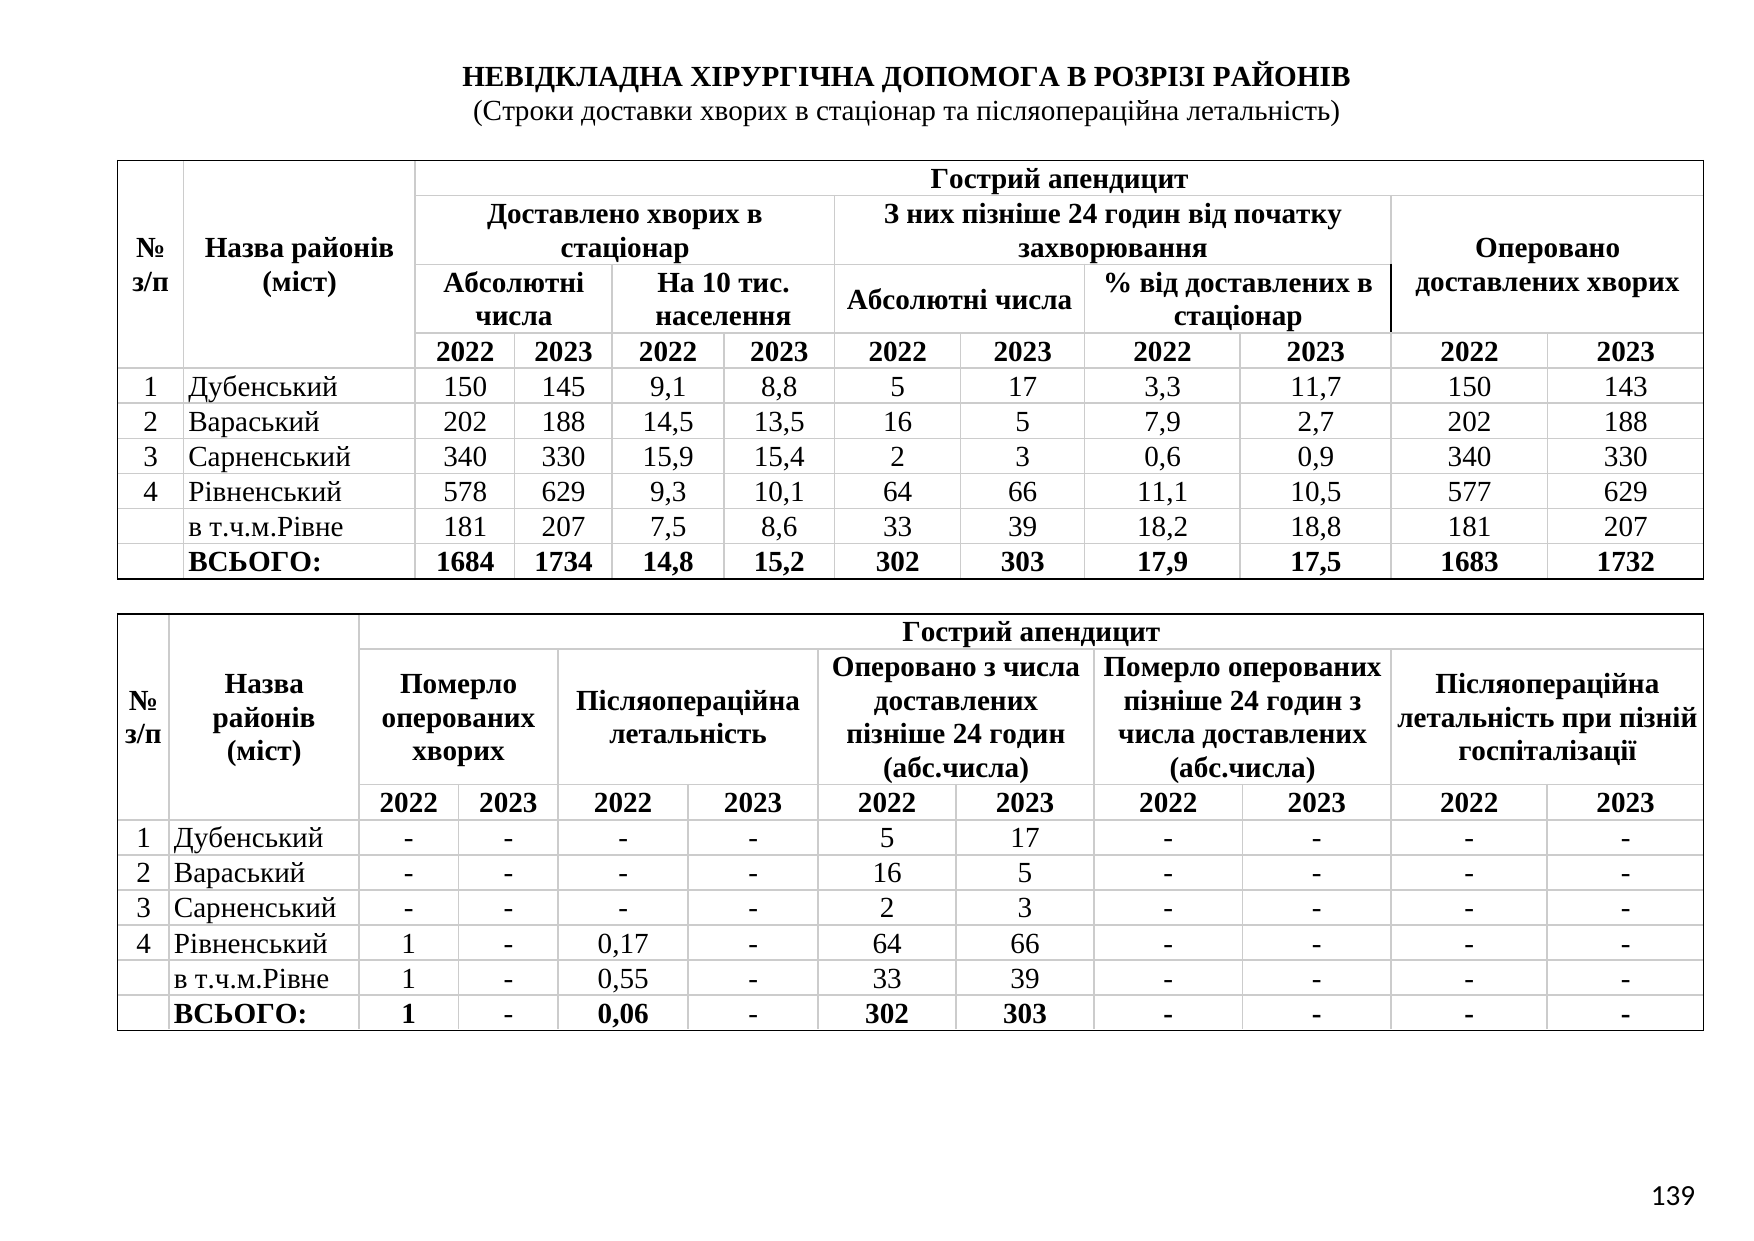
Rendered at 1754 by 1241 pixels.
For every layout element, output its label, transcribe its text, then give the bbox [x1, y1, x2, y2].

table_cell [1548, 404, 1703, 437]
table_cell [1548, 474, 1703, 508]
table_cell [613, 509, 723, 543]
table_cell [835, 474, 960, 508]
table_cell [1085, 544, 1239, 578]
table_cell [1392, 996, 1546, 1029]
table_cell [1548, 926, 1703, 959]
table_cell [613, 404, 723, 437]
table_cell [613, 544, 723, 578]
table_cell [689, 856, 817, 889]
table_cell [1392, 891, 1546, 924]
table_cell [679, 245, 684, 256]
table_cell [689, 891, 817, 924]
text (Строки доставки хворих в стаціонар та післяопераційна летальність) [118, 93, 1695, 126]
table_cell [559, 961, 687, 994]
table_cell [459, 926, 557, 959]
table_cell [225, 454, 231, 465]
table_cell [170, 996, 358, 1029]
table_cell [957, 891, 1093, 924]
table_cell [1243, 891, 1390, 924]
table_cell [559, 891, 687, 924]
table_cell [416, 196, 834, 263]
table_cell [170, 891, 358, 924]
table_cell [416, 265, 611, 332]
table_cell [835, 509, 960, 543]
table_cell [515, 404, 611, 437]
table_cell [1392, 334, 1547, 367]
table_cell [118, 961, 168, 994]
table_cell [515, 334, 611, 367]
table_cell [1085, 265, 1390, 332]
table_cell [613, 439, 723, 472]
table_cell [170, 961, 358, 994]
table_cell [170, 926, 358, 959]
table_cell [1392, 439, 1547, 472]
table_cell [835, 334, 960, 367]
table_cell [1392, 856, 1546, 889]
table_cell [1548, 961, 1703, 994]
text НЕВІДКЛАДНА ХІРУРГІЧНА ДОПОМОГА В РОЗРІЗІ РАЙОНІВ [118, 59, 1695, 93]
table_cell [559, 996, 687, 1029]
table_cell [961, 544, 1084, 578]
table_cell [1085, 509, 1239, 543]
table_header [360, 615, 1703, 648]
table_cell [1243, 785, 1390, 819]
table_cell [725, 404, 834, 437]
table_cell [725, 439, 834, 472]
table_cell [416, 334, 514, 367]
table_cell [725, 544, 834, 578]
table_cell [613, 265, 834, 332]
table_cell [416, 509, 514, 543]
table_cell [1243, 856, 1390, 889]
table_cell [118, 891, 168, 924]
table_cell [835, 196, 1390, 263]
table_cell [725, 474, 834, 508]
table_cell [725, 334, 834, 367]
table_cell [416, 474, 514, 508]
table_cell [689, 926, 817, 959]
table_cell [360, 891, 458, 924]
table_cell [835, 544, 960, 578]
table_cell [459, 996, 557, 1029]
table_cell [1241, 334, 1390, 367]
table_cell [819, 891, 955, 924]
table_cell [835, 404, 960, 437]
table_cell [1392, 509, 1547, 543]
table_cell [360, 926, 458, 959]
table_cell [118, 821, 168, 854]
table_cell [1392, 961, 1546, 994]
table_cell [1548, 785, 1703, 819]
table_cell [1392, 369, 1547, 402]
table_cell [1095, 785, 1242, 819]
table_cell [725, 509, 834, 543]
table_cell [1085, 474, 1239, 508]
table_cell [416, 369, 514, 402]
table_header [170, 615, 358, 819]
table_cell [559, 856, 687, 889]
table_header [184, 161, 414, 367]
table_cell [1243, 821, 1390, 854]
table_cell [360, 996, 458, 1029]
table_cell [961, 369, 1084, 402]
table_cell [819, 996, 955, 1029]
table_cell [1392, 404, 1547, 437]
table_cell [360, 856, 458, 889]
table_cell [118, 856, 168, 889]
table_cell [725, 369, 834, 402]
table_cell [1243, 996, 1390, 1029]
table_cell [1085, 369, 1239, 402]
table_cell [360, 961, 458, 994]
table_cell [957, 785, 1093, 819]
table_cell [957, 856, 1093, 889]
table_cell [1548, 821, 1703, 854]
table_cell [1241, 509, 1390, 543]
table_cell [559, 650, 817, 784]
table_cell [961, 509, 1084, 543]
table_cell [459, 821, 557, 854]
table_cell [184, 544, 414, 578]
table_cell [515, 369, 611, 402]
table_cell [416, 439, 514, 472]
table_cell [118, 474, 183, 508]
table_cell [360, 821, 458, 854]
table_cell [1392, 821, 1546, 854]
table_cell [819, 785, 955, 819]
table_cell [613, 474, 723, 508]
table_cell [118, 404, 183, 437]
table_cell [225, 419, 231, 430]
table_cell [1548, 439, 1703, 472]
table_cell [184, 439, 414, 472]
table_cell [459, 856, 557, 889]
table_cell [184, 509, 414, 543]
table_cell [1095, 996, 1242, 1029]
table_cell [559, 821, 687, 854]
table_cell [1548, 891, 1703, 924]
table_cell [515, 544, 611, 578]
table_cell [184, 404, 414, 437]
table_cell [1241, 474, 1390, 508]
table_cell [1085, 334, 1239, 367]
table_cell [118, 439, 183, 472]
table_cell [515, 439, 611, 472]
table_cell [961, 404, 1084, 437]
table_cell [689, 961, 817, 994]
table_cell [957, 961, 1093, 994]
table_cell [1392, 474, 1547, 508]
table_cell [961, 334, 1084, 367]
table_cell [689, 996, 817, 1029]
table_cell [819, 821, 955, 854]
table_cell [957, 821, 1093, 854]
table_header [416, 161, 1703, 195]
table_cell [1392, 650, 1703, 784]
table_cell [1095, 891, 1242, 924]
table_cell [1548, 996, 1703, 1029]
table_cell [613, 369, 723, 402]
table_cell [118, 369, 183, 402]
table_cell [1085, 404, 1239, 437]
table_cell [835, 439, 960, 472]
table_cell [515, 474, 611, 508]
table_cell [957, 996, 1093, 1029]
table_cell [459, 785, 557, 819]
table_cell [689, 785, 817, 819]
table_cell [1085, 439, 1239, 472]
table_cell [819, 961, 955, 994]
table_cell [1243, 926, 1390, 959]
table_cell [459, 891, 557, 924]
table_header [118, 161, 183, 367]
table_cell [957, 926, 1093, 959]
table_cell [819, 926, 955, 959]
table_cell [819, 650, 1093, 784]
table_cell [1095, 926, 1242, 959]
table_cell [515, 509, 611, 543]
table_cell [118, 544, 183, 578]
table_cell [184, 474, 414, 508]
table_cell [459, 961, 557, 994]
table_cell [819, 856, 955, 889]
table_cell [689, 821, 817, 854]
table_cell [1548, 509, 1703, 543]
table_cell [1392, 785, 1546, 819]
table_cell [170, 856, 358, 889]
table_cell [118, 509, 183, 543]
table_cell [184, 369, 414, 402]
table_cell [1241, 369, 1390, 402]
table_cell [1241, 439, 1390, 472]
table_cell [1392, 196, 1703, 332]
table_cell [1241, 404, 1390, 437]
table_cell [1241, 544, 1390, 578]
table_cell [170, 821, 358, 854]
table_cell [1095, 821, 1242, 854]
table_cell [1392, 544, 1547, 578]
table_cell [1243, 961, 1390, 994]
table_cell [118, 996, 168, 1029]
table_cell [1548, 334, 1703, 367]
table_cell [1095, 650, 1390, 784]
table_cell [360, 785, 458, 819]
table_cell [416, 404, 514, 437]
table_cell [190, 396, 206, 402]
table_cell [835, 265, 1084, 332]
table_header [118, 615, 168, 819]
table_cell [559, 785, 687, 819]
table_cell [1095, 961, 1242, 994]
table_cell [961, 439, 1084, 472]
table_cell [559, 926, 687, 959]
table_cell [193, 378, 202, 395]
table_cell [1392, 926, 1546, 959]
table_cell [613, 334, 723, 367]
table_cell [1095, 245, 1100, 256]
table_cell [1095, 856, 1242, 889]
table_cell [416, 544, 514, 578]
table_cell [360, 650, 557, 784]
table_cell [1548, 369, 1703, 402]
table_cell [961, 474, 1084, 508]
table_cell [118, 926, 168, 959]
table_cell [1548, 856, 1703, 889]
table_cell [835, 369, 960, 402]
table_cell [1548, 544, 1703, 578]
